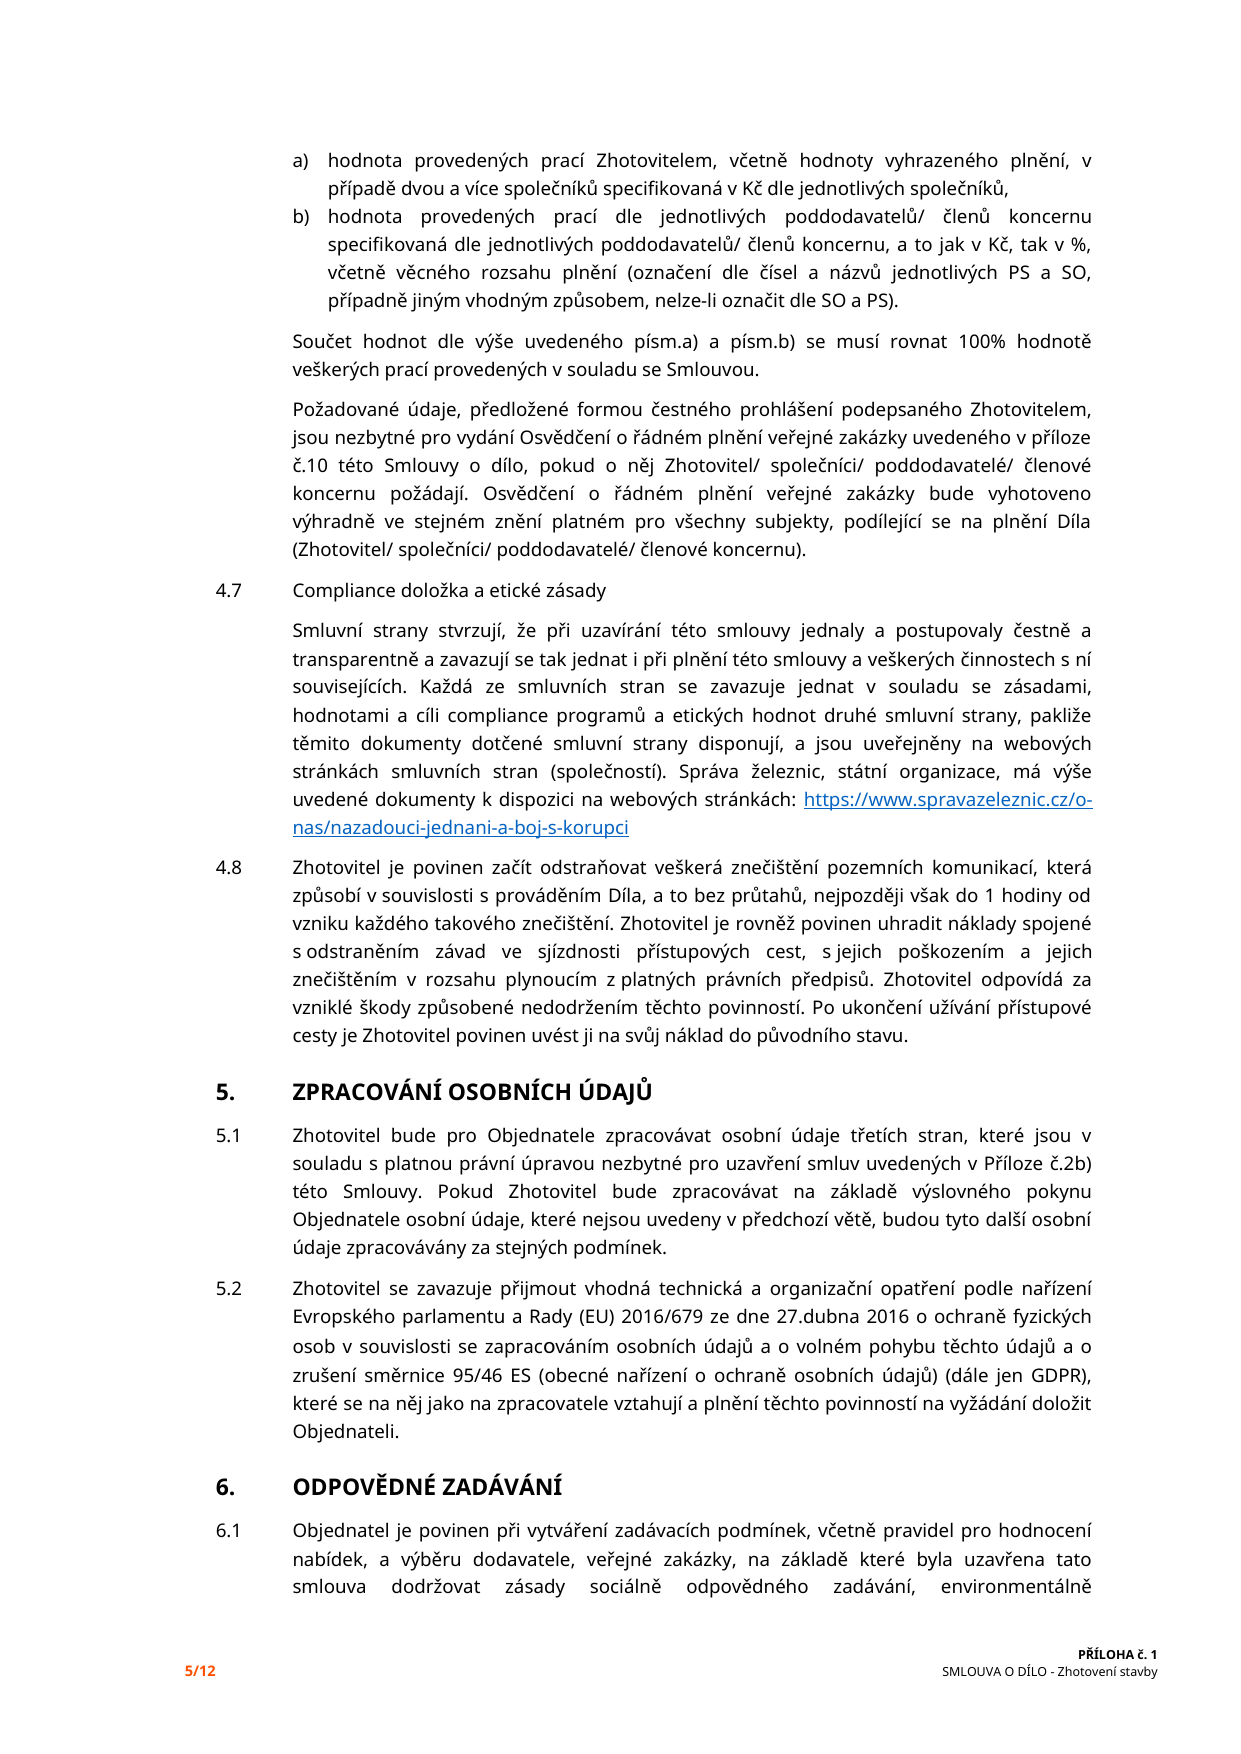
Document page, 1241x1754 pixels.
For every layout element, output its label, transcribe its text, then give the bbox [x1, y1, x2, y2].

text Součet hodnot dle výše uvedeného písm.a) a písm.b) se musí rovnat 100% hodnotě veškerých prací provedených v souladu se Smlouvou. [292, 328, 1093, 382]
text ODPOVĚDNÉ ZADÁVÁNÍ [216, 1471, 1093, 1502]
text hodnota provedených prací dle jednotlivých poddodavatelů/ členů koncernu specifikovaná dle jednotlivých poddodavatelů/ členů koncernu, a to jak v Kč, tak v %, včetně věcného rozsahu plnění (označení dle čísel a názvů jednotlivých PS a SO, případně jiným vhodným způsobem, nelze-li označit dle SO a PS). [292, 203, 1093, 313]
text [216, 1518, 1093, 1599]
text Compliance doložka a etické zásady [216, 577, 1093, 603]
text Zhotovitel bude pro Objednatele zpracovávat osobní údaje třetích stran, které jsou v souladu s platnou právní úpravou nezbytné pro uzavření smluv uvedených v Příloze č.2b) této Smlouvy. Pokud Zhotovitel bude zpracovávat na základě výslovného pokynu Objednatele osobní údaje, které nejsou uvedeny v předchozí větě, budou tyto další osobní údaje zpracovávány za stejných podmínek. [216, 1122, 1093, 1260]
text Zhotovitel se zavazuje přijmout vhodná technická a organizační opatření podle nařízení Evropského parlamentu a Rady (EU) 2016/679 ze dne 27.dubna 2016 o ochraně fyzických osob v souvislosti se zapracováním osobních údajů a o volném pohybu těchto údajů a o zrušení směrnice 95/46 ES (obecné nařízení o ochraně osobních údajů) (dále jen GDPR), které se na něj jako na zpracovatele vztahují a plnění těchto povinností na vyžádání doložit Objednateli. [216, 1275, 1093, 1443]
list hodnota provedených prací Zhotovitelem, včetně hodnoty vyhrazeného plnění, v případě dvou a více společníků specifikovaná v Kč dle jednotlivých společníků, [292, 147, 1093, 201]
text Smluvní strany stvrzují, že při uzavírání této smlouvy jednaly a postupovaly čestně a transparentně a zavazují se tak jednat i při plnění této smlouvy a veškerých činnostech s ní souvisejících. Každá ze smluvních stran se zavazuje jednat v souladu se zásadami, hodnotami a cíli compliance programů a etických hodnot druhé smluvní strany, pakliže těmito dokumenty dotčené smluvní strany disponují, a jsou uveřejněny na webových stránkách smluvních stran (společností). Správa železnic, státní organizace, má výše uvedené dokumenty k dispozici na webových stránkách: https://www.spravazeleznic.cz/o-nas/nazadouci-jednani-a-boj-s-korupci [292, 618, 1093, 839]
text ZPRACOVÁNÍ OSOBNÍCH ÚDAJŮ [216, 1076, 1093, 1107]
text Zhotovitel je povinen začít odstraňovat veškerá znečištění pozemních komunikací, která způsobí v souvislosti s prováděním Díla, a to bez průtahů, nejpozději však do 1 hodiny od vzniku každého takového znečištění. Zhotovitel je rovněž povinen uhradit náklady spojené s odstraněním závad ve sjízdnosti přístupových cest, s jejich poškozením a jejich znečištěním v rozsahu plynoucím z platných právních předpisů. Zhotovitel odpovídá za vzniklé škody způsobené nedodržením těchto povinností. Po ukončení užívání přístupové cesty je Zhotovitel povinen uvést ji na svůj náklad do původního stavu. [216, 854, 1093, 1048]
text Požadované údaje, předložené formou čestného prohlášení podepsaného Zhotovitelem, jsou nezbytné pro vydání Osvědčení o řádném plnění veřejné zakázky uvedeného v příloze č.10 této Smlouvy o dílo, pokud o něj Zhotovitel/ společníci/ poddodavatelé/ členové koncernu požádají. Osvědčení o řádném plnění veřejné zakázky bude vyhotoveno výhradně ve stejném znění platném pro všechny subjekty, podílející se na plnění Díla (Zhotovitel/ společníci/ poddodavatelé/ členové koncernu). [292, 397, 1093, 562]
